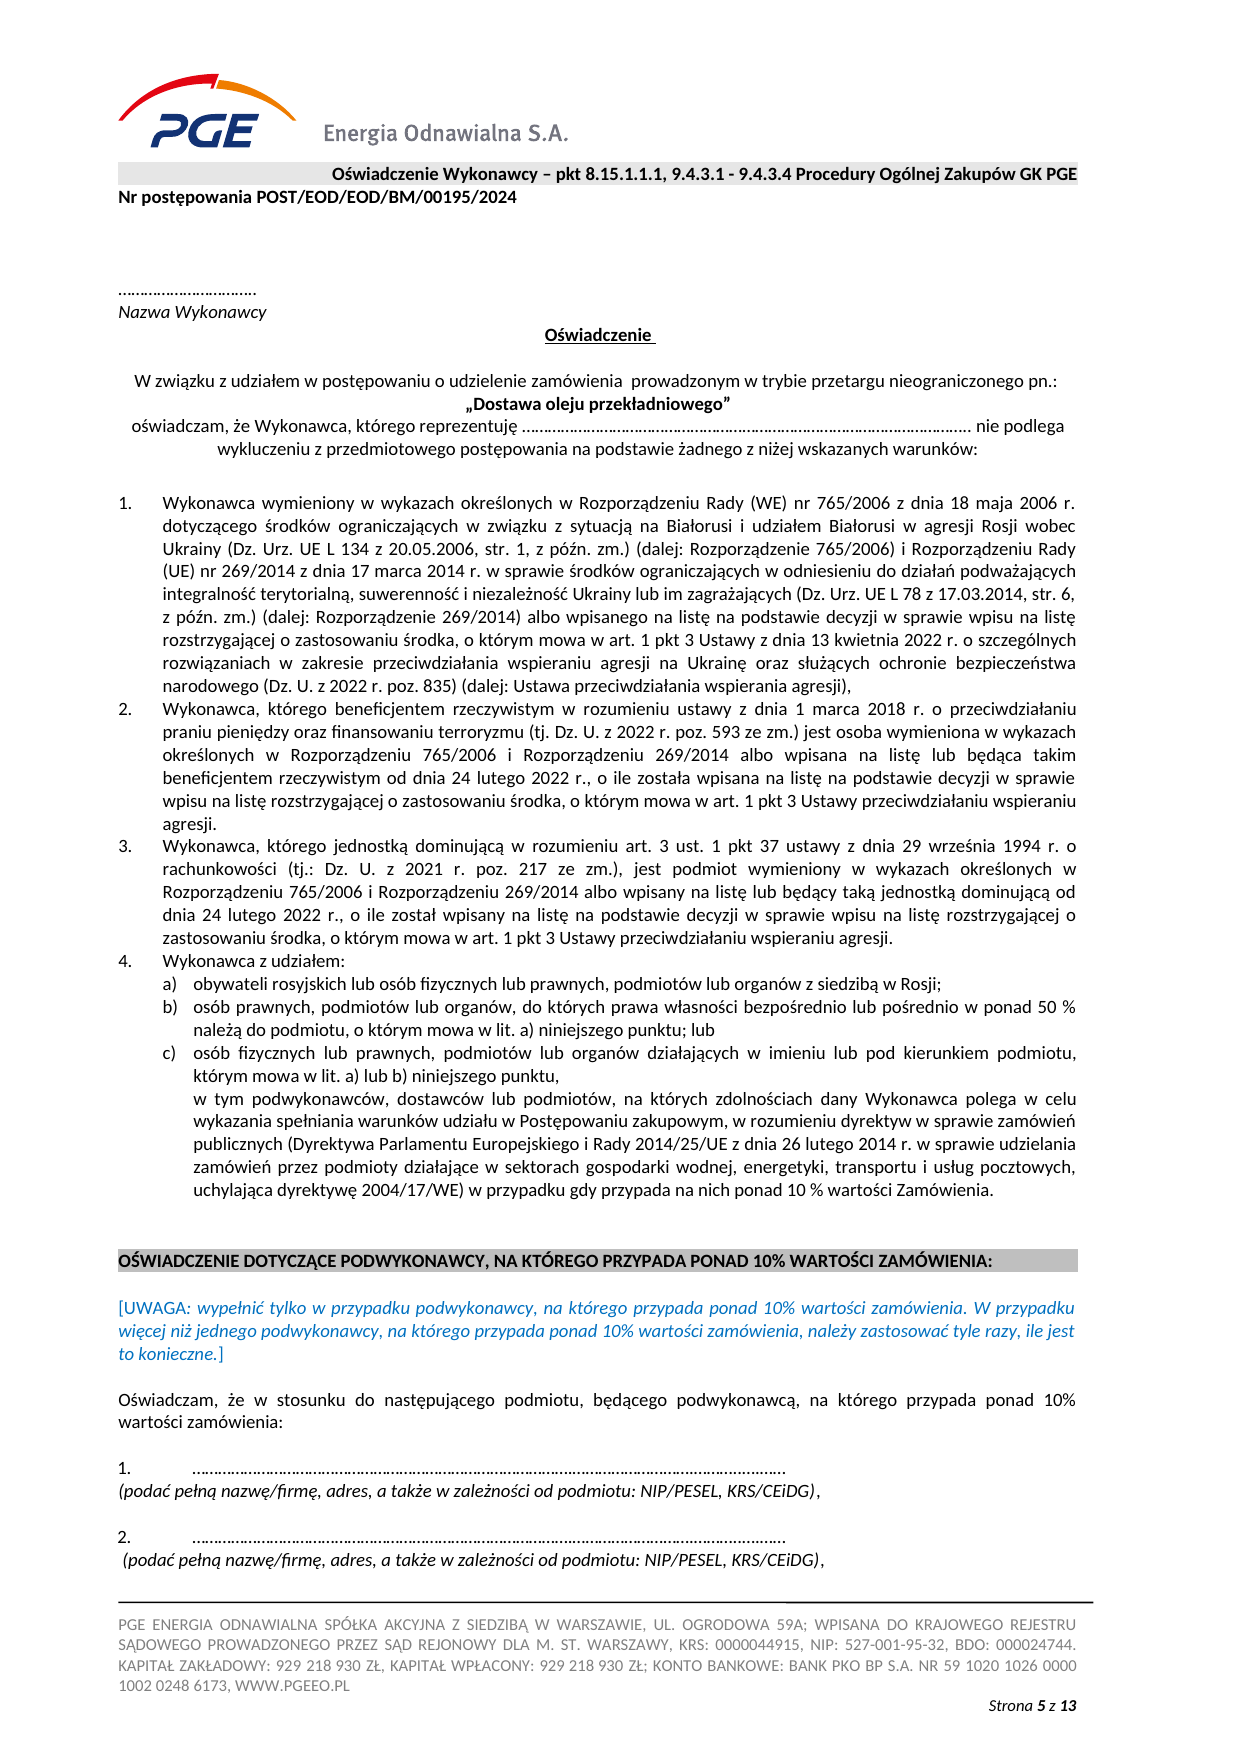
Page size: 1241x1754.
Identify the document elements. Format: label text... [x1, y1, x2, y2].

text Nr postępowania POST/EOD/EOD/BM/00195/2024 [118, 185, 1078, 208]
list Wykonawca z udziałem: [118, 949, 1078, 972]
text Oświadczam, że w stosunku do następującego podmiotu, będącego podwykonawcą, na którego przypada ponad 10% wartości zamówienia: [118, 1388, 1078, 1434]
list osób prawnych, podmiotów lub organów, do których prawa własności bezpośrednio lub pośrednio w ponad 50 % należą do podmiotu, o którym mowa w lit. a) niniejszego punktu; lub [162, 995, 1078, 1041]
text (podać pełną nazwę/firmę, adres, a także w zależności od podmiotu: NIP/PESEL, KRS/CEiDG), [118, 1548, 1078, 1571]
list Wykonawca, którego beneficjentem rzeczywistym w rozumieniu ustawy z dnia 1 marca 2018 r. o przeciwdziałaniu praniu pieniędzy oraz finansowaniu terroryzmu (tj. Dz. U. z 2022 r. poz. 593 ze zm.) jest osoba wymieniona w wykazach określonych w Rozporządzeniu 765/2006 i Rozporządzeniu 269/2014 albo wpisana na listę lub będąca takim beneficjentem rzeczywistym od dnia 24 lutego 2022 r., o ile została wpisana na listę na podstawie decyzji w sprawie wpisu na listę rozstrzygającej o zastosowaniu środka, o którym mowa w art. 1 pkt 3 Ustawy przeciwdziałaniu wspieraniu agresji. [118, 697, 1078, 835]
text Oświadczenie [118, 323, 1078, 346]
text W związku z udziałem w postępowaniu o udzielenie zamówienia prowadzonym w trybie przetargu nieograniczonego pn.: „Dostawa oleju przekładniowego” [118, 369, 1078, 414]
text Oświadczenie Wykonawcy – pkt 8.15.1.1.1, 9.4.3.1 - 9.4.3.4 Procedury Ogólnej Zakupów GK PGE [118, 162, 1078, 185]
list Wykonawca, którego jednostką dominującą w rozumieniu art. 3 ust. 1 pkt 37 ustawy z dnia 29 września 1994 r. o rachunkowości (tj.: Dz. U. z 2021 r. poz. 217 ze zm.), jest podmiot wymieniony w wykazach określonych w Rozporządzeniu 765/2006 i Rozporządzeniu 269/2014 albo wpisany na listę lub będący taką jednostką dominującą od dnia 24 lutego 2022 r., o ile został wpisany na listę na podstawie decyzji w sprawie wpisu na listę rozstrzygającej o zastosowaniu środka, o którym mowa w art. 1 pkt 3 Ustawy przeciwdziałaniu wspieraniu agresji. [118, 835, 1078, 949]
text oświadczam, że Wykonawca, którego reprezentuję ………………………………………………………………………………………….. nie podlega wykluczeniu z przedmiotowego postępowania na podstawie żadnego z niżej wskazanych warunków: [118, 414, 1078, 460]
text [UWAGA: wypełnić tylko w przypadku podwykonawcy, na którego przypada ponad 10% wartości zamówienia. W przypadku więcej niż jednego podwykonawcy, na którego przypada ponad 10% wartości zamówienia, należy zastosować tyle razy, ile jest to konieczne.] [118, 1296, 1078, 1365]
list …………………………………………………………………………….……………………….………..….…… [117, 1457, 1078, 1479]
text (podać pełną nazwę/firmę, adres, a także w zależności od podmiotu: NIP/PESEL, KRS/CEiDG), [118, 1479, 1078, 1502]
list …………………………………………………………………………….……………………….………..….…… [117, 1525, 1078, 1548]
list obywateli rosyjskich lub osób fizycznych lub prawnych, podmiotów lub organów z siedzibą w Rosji; [162, 972, 1078, 995]
text Nazwa Wykonawcy [118, 300, 1078, 323]
list Wykonawca wymieniony w wykazach określonych w Rozporządzeniu Rady (WE) nr 765/2006 z dnia 18 maja 2006 r. dotyczącego środków ograniczających w związku z sytuacją na Białorusi i udziałem Białorusi w agresji Rosji wobec Ukrainy (Dz. Urz. UE L 134 z 20.05.2006, str. 1, z późn. zm.) (dalej: Rozporządzenie 765/2006) i Rozporządzeniu Rady (UE) nr 269/2014 z dnia 17 marca 2014 r. w sprawie środków ograniczających w odniesieniu do działań podważających integralność terytorialną, suwerenność i niezależność Ukrainy lub im zagrażających (Dz. Urz. UE L 78 z 17.03.2014, str. 6, z późn. zm.) (dalej: Rozporządzenie 269/2014) albo wpisanego na listę na podstawie decyzji w sprawie wpisu na listę rozstrzygającej o zastosowaniu środka, o którym mowa w art. 1 pkt 3 Ustawy z dnia 13 kwietnia 2022 r. o szczególnych rozwiązaniach w zakresie przeciwdziałania wspieraniu agresji na Ukrainę oraz służących ochronie bezpieczeństwa narodowego (Dz. U. z 2022 r. poz. 835) (dalej: Ustawa przeciwdziałania wspierania agresji), [118, 491, 1078, 697]
text ………………………….. [118, 277, 1078, 300]
text w tym podwykonawców, dostawców lub podmiotów, na których zdolnościach dany Wykonawca polega w celu wykazania spełniania warunków udziału w Postępowaniu zakupowym, w rozumieniu dyrektyw w sprawie zamówień publicznych (Dyrektywa Parlamentu Europejskiego i Rady 2014/25/UE z dnia 26 lutego 2014 r. w sprawie udzielania zamówień przez podmioty działające w sektorach gospodarki wodnej, energetyki, transportu i usług pocztowych, uchylająca dyrektywę 2004/17/WE) w przypadku gdy przypada na nich ponad 10 % wartości Zamówienia. [193, 1087, 1078, 1201]
list osób fizycznych lub prawnych, podmiotów lub organów działających w imieniu lub pod kierunkiem podmiotu, którym mowa w lit. a) lub b) niniejszego punktu, [162, 1041, 1078, 1087]
text OŚWIADCZENIE DOTYCZĄCE PODWYKONAWCY, NA KTÓREGO PRZYPADA PONAD 10% WARTOŚCI ZAMÓWIENIA: [118, 1249, 1078, 1272]
